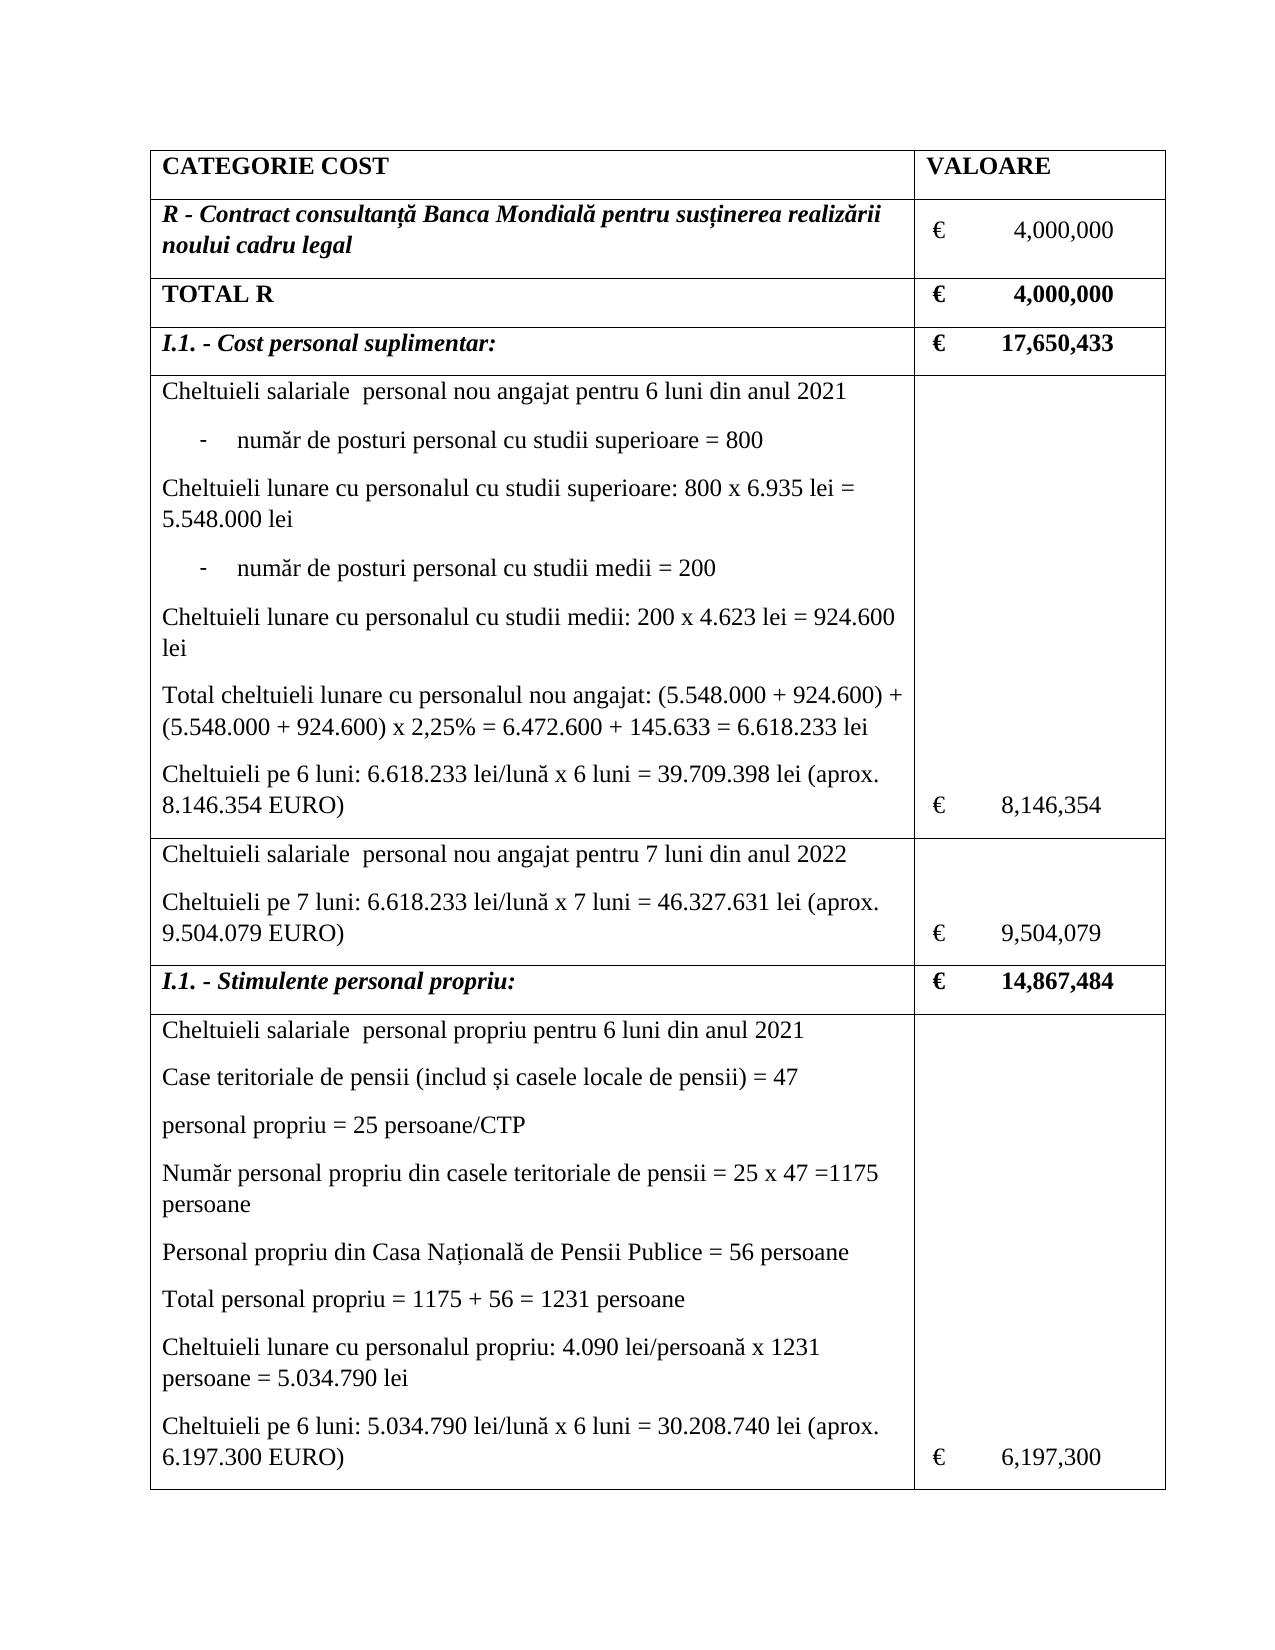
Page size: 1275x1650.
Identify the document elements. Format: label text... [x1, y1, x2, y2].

table_cell I.1. - Stimulente personal propriu: [151, 966, 914, 1014]
table_header CATEGORIE COST [151, 151, 914, 198]
table_cell € 4,000,000 [915, 200, 1165, 278]
table_cell Cheltuieli salariale personal propriu pentru 6 luni din anul 2021 Case teritoriale de pensii (includ și casele locale de pensii) = 47 personal propriu = 25 persoane/CTP Număr personal propriu din casele teritoriale de pensii = 25 x 47 =1175 persoane Personal propriu din Casa Națională de Pensii Publice = 56 persoane Total personal propriu = 1175 + 56 = 1231 persoane Cheltuieli lunare cu personalul propriu: 4.090 lei/persoană x 1231 persoane = 5.034.790 lei Cheltuieli pe 6 luni: 5.034.790 lei/lună x 6 luni = 30.208.740 lei (aprox. 6.197.300 EURO) [151, 1015, 914, 1489]
table_cell I.1. - Cost personal suplimentar: [151, 328, 914, 375]
table_cell Cheltuieli salariale personal nou angajat pentru 6 luni din anul 2021 număr de posturi personal cu studii superioare = 800 Cheltuieli lunare cu personalul cu studii superioare: 800 x 6.935 lei = 5.548.000 lei număr de posturi personal cu studii medii = 200 Cheltuieli lunare cu personalul cu studii medii: 200 x 4.623 lei = 924.600 lei Total cheltuieli lunare cu personalul nou angajat: (5.548.000 + 924.600) + (5.548.000 + 924.600) x 2,25% = 6.472.600 + 145.633 = 6.618.233 lei Cheltuieli pe 6 luni: 6.618.233 lei/lună x 6 luni = 39.709.398 lei (aprox. 8.146.354 EURO) [151, 376, 914, 838]
table_cell € 14,867,484 [915, 966, 1165, 1014]
table_cell R - Contract consultanță Banca Mondială pentru susținerea realizării noului cadru legal [151, 200, 914, 278]
table_cell € 8,146,354 [915, 376, 1165, 838]
table_cell € 17,650,433 [915, 328, 1165, 375]
table_header VALOARE [915, 151, 1165, 198]
table_cell € 6,197,300 [915, 1015, 1165, 1489]
table_cell € 9,504,079 [915, 839, 1165, 965]
table_cell € 4,000,000 [915, 279, 1165, 327]
table_cell Cheltuieli salariale personal nou angajat pentru 7 luni din anul 2022 Cheltuieli pe 7 luni: 6.618.233 lei/lună x 7 luni = 46.327.631 lei (aprox. 9.504.079 EURO) [151, 839, 914, 965]
table_cell TOTAL R [151, 279, 914, 327]
